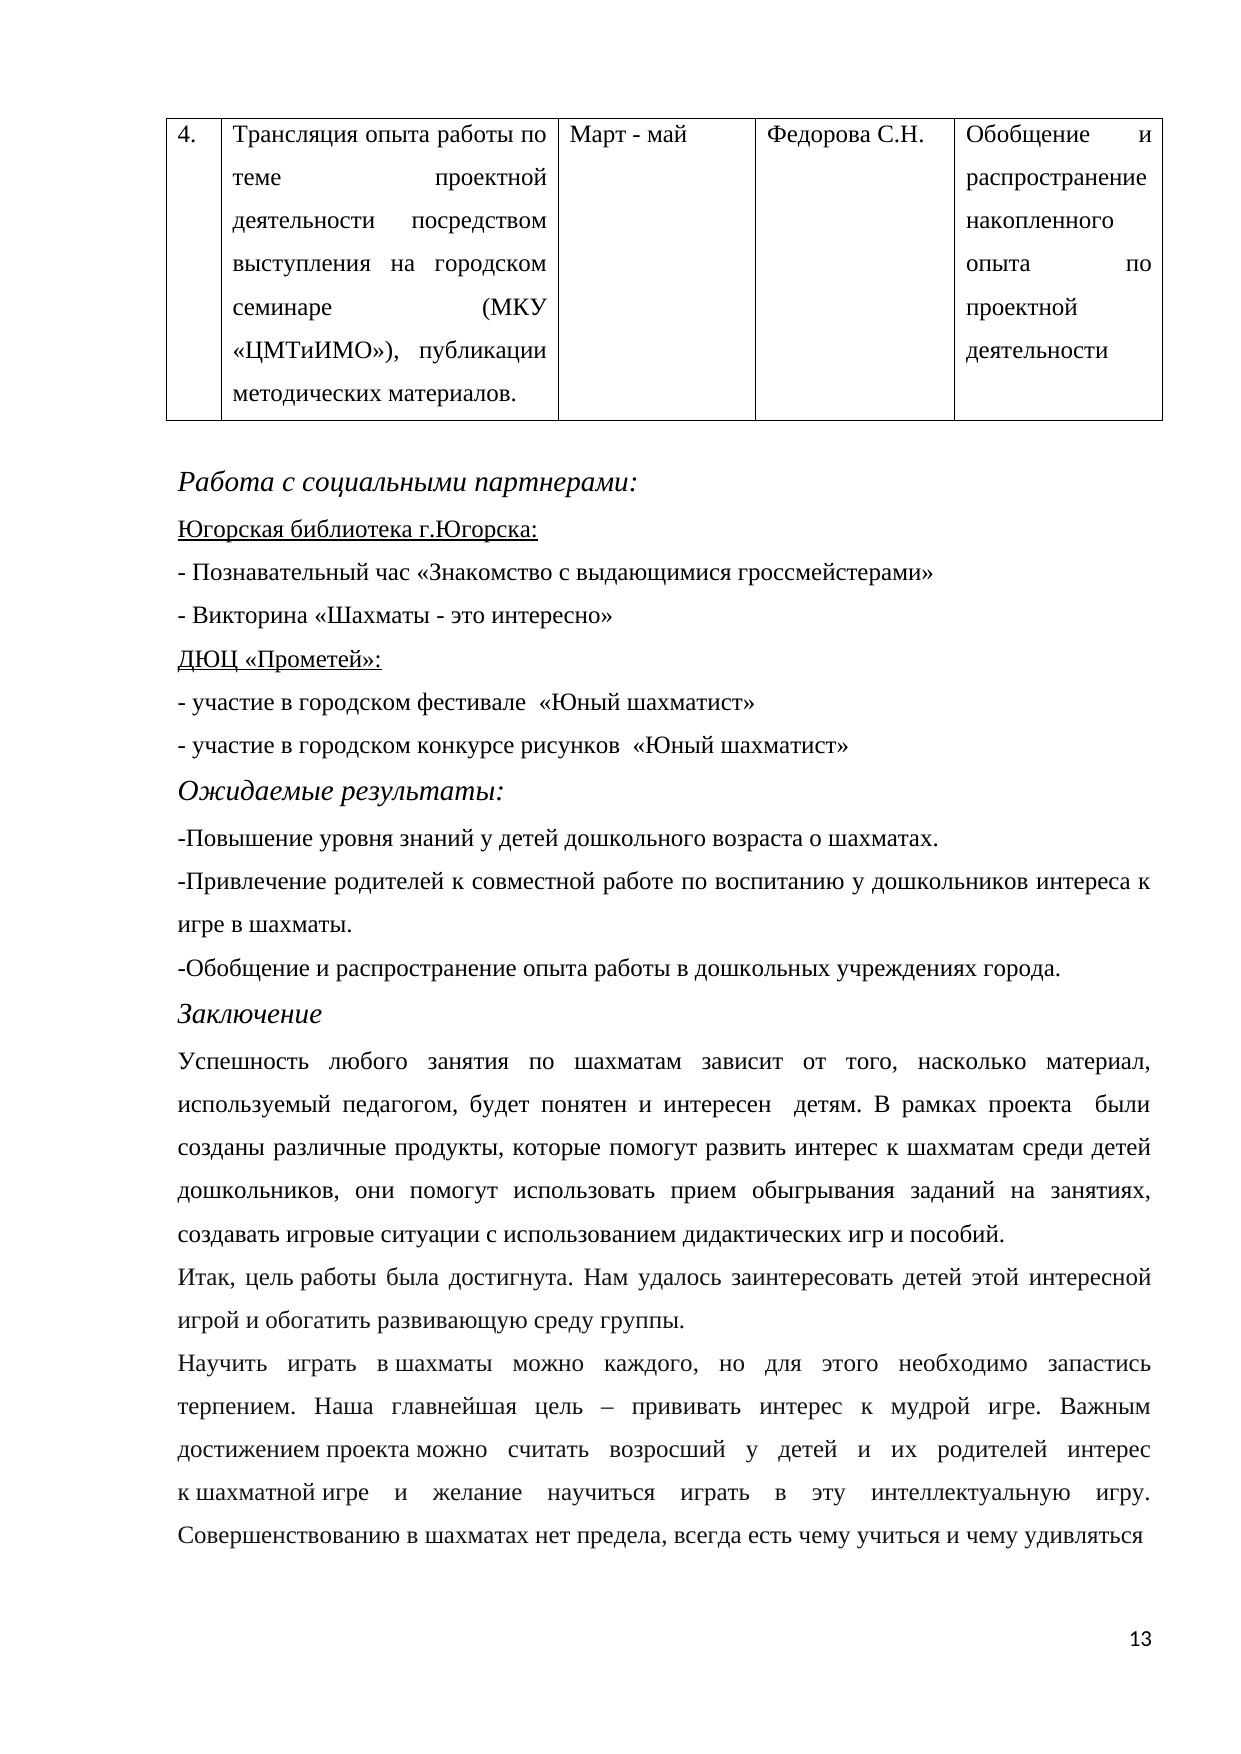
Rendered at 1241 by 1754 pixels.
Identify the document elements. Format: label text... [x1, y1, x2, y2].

text Успешность любого занятия по шахматам зависит от того, насколько материал, используемый педагогом, будет понятен и интересен детям. В рамках проекта были созданы различные продукты, которые помогут развить интерес к шахматам среди детей дошкольников, они помогут использовать прием обыгрывания заданий на занятиях, создавать игровые ситуации с использованием дидактических игр и пособий. [177, 1046, 1152, 1247]
table_cell Обобщение и распространение накопленного опыта по проектной деятельности [955, 119, 1162, 420]
text - Познавательный час «Знакомство с выдающимися гроссмейстерами» [177, 557, 1152, 586]
table_cell Март - май [559, 119, 755, 420]
text Югорская библиотека г.Югорска: [177, 514, 1152, 543]
table_cell Федорова С.Н. [756, 119, 954, 420]
text Научить играть в шахматы можно каждого, но для этого необходимо запастись терпением. Наша главнейшая цель – прививать интерес к мудрой игре. Важным достижением проекта можно считать возросший у детей и их родителей интерес к шахматной игре и желание научиться играть в эту интеллектуальную игру. Совершенствованию в шахматах нет предела, всегда есть чему учиться и чему удивляться [177, 1348, 1152, 1549]
table_cell 4. [167, 119, 221, 420]
table_cell Трансляция опыта работы по теме проектной деятельности посредством выступления на городском семинаре (МКУ «ЦМТиИМО»), публикации методических материалов. [222, 119, 558, 420]
text Работа с социальными партнерами: [177, 464, 1152, 497]
text -Повышение уровня знаний у детей дошкольного возраста о шахматах. [177, 823, 1152, 852]
text Итак, цель работы была достигнута. Нам удалось заинтересовать детей этой интересной игрой и обогатить развивающую среду группы. [177, 1262, 1152, 1334]
text - Викторина «Шахматы - это интересно» [177, 601, 1152, 629]
text -Привлечение родителей к совместной работе по воспитанию у дошкольников интереса к игре в шахматы. [177, 866, 1152, 938]
text -Обобщение и распространение опыта работы в дошкольных учреждениях города. [177, 953, 1152, 981]
text ДЮЦ «Прометей»: [177, 644, 1152, 672]
text Заключение [177, 996, 1152, 1029]
text - участие в городском конкурсе рисунков «Юный шахматист» [177, 730, 1152, 759]
text - участие в городском фестивале «Юный шахматист» [177, 687, 1152, 716]
text Ожидаемые результаты: [177, 773, 1152, 807]
